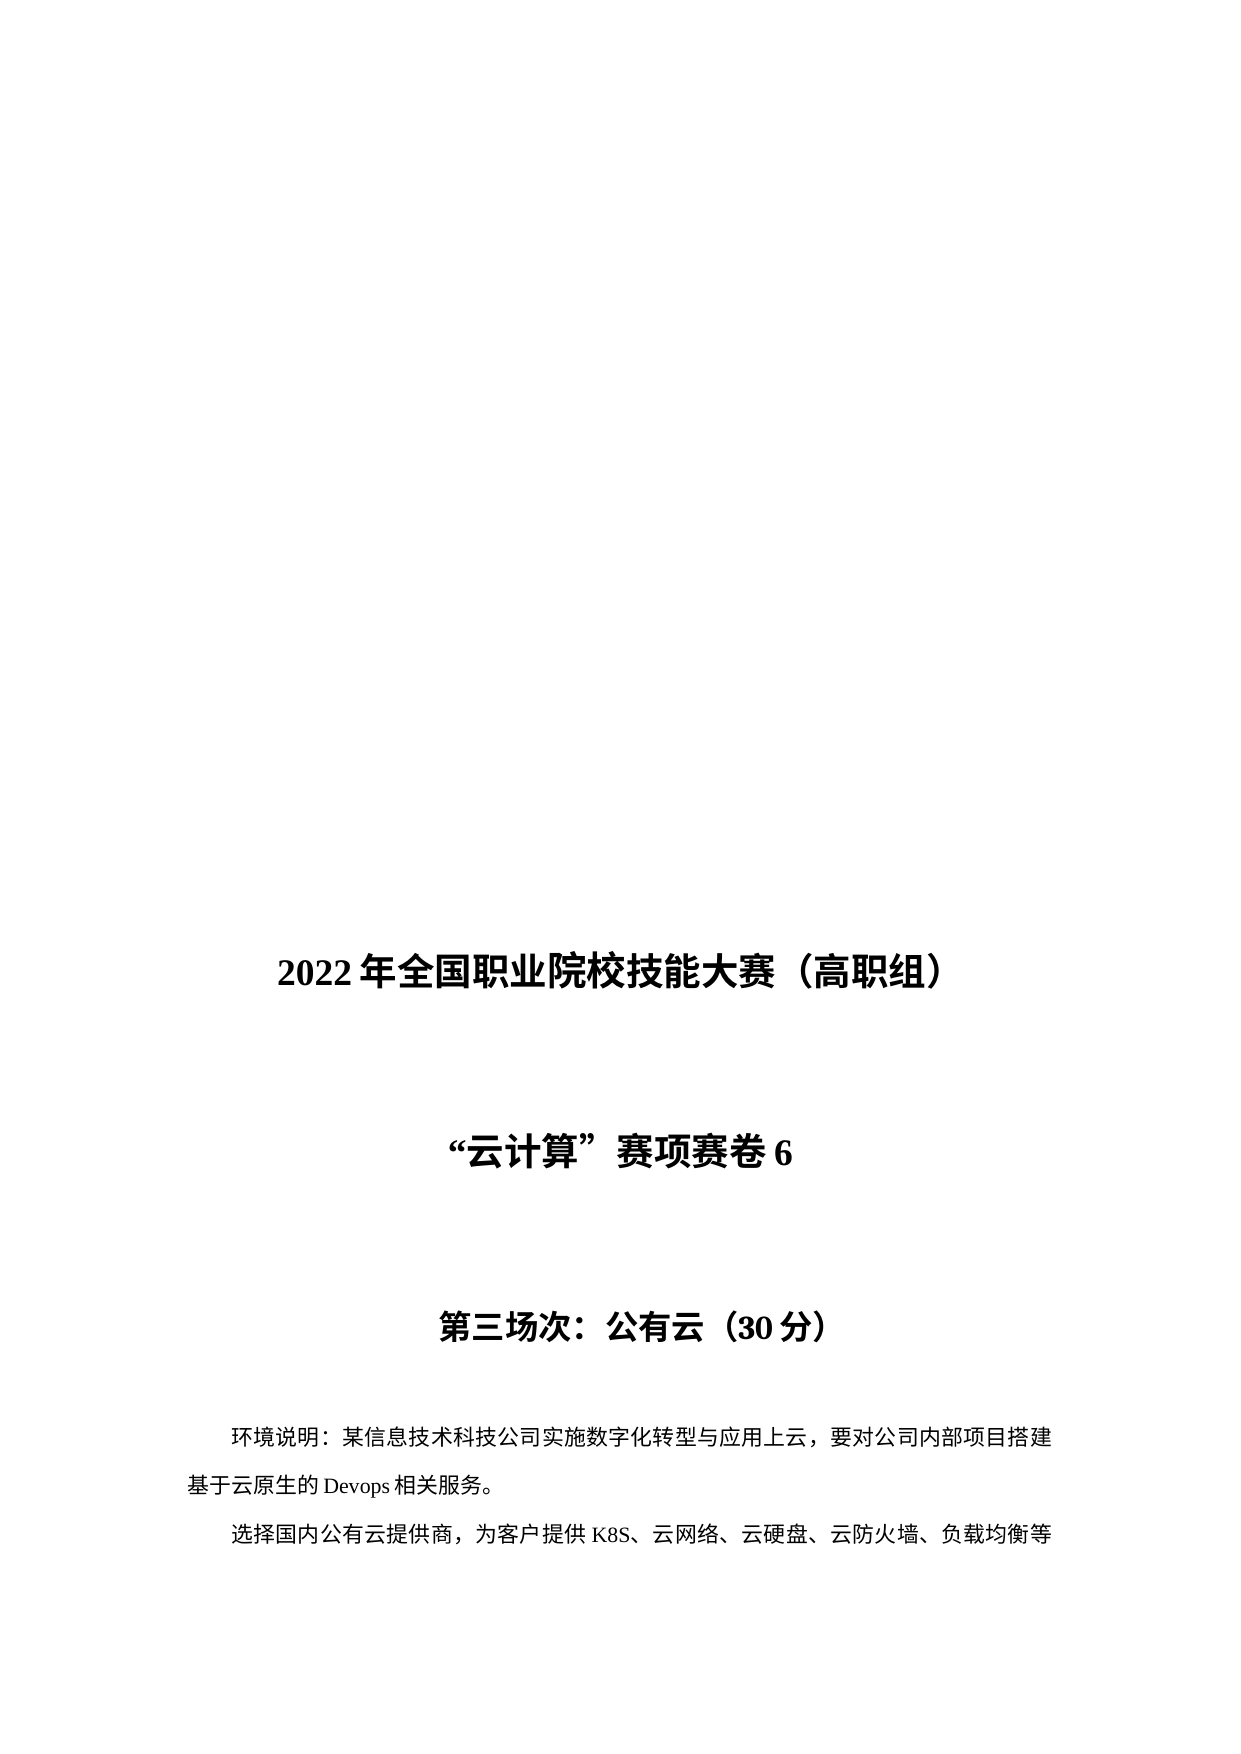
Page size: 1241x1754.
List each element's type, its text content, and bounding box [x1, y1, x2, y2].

subtitle “云计算”赛项赛卷6 [187, 1116, 1053, 1181]
text 环境说明：某信息技术科技公司实施数字化转型与应用上云，要对公司内部项目搭建基于云原生的Devops相关服务。 [187, 1419, 1053, 1501]
subtitle 第三场次：公有云（30分） [187, 1292, 1053, 1357]
subtitle 2022年全国职业院校技能大赛（高职组） [187, 935, 1053, 1000]
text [187, 1516, 1053, 1549]
